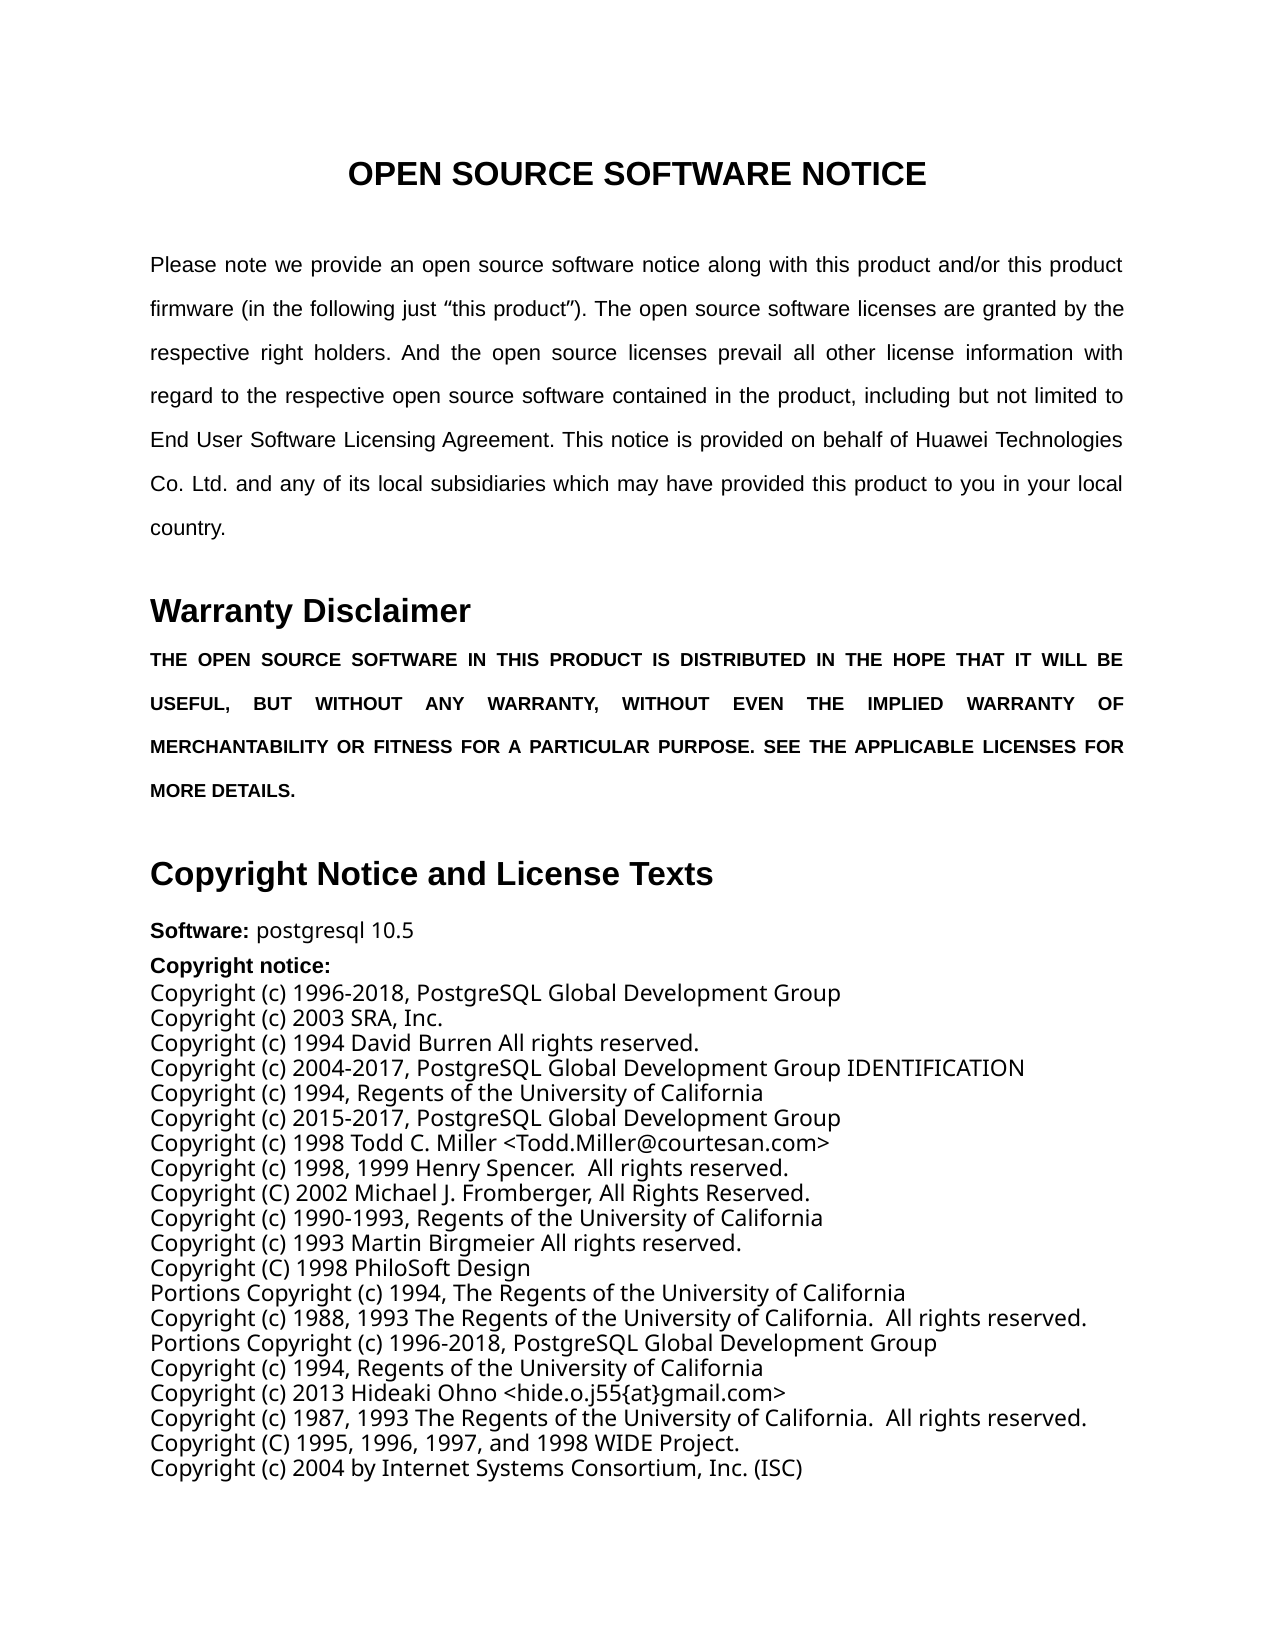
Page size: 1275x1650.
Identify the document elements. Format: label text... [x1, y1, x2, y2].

text Copyright Notice and License Texts [150, 850, 1125, 894]
text Software: postgresql 10.5 [150, 919, 1125, 944]
text Copyright notice: [150, 944, 1125, 981]
text Warranty Disclaimer [150, 587, 1125, 631]
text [150, 981, 1125, 1481]
text OPEN SOURCE SOFTWARE NOTICE [150, 150, 1125, 194]
text The open source software in this product is distributed in the hope that it will be useful, but WITHOUT ANY WARRANTY, without even the implied warranty of MERCHANTABILITY or FITNESS FOR A PARTICULAR PURPOSE. See the applicable licenses for more details. [150, 631, 1125, 806]
text Please note we provide an open source software notice along with this product and/or this product firmware (in the following just “this product”). The open source software licenses are granted by the respective right holders. And the open source licenses prevail all other license information with regard to the respective open source software contained in the product, including but not limited to End User Software Licensing Agreement. This notice is provided on behalf of Huawei Technologies Co. Ltd. and any of its local subsidiaries which may have provided this product to you in your local country. [150, 237, 1125, 544]
